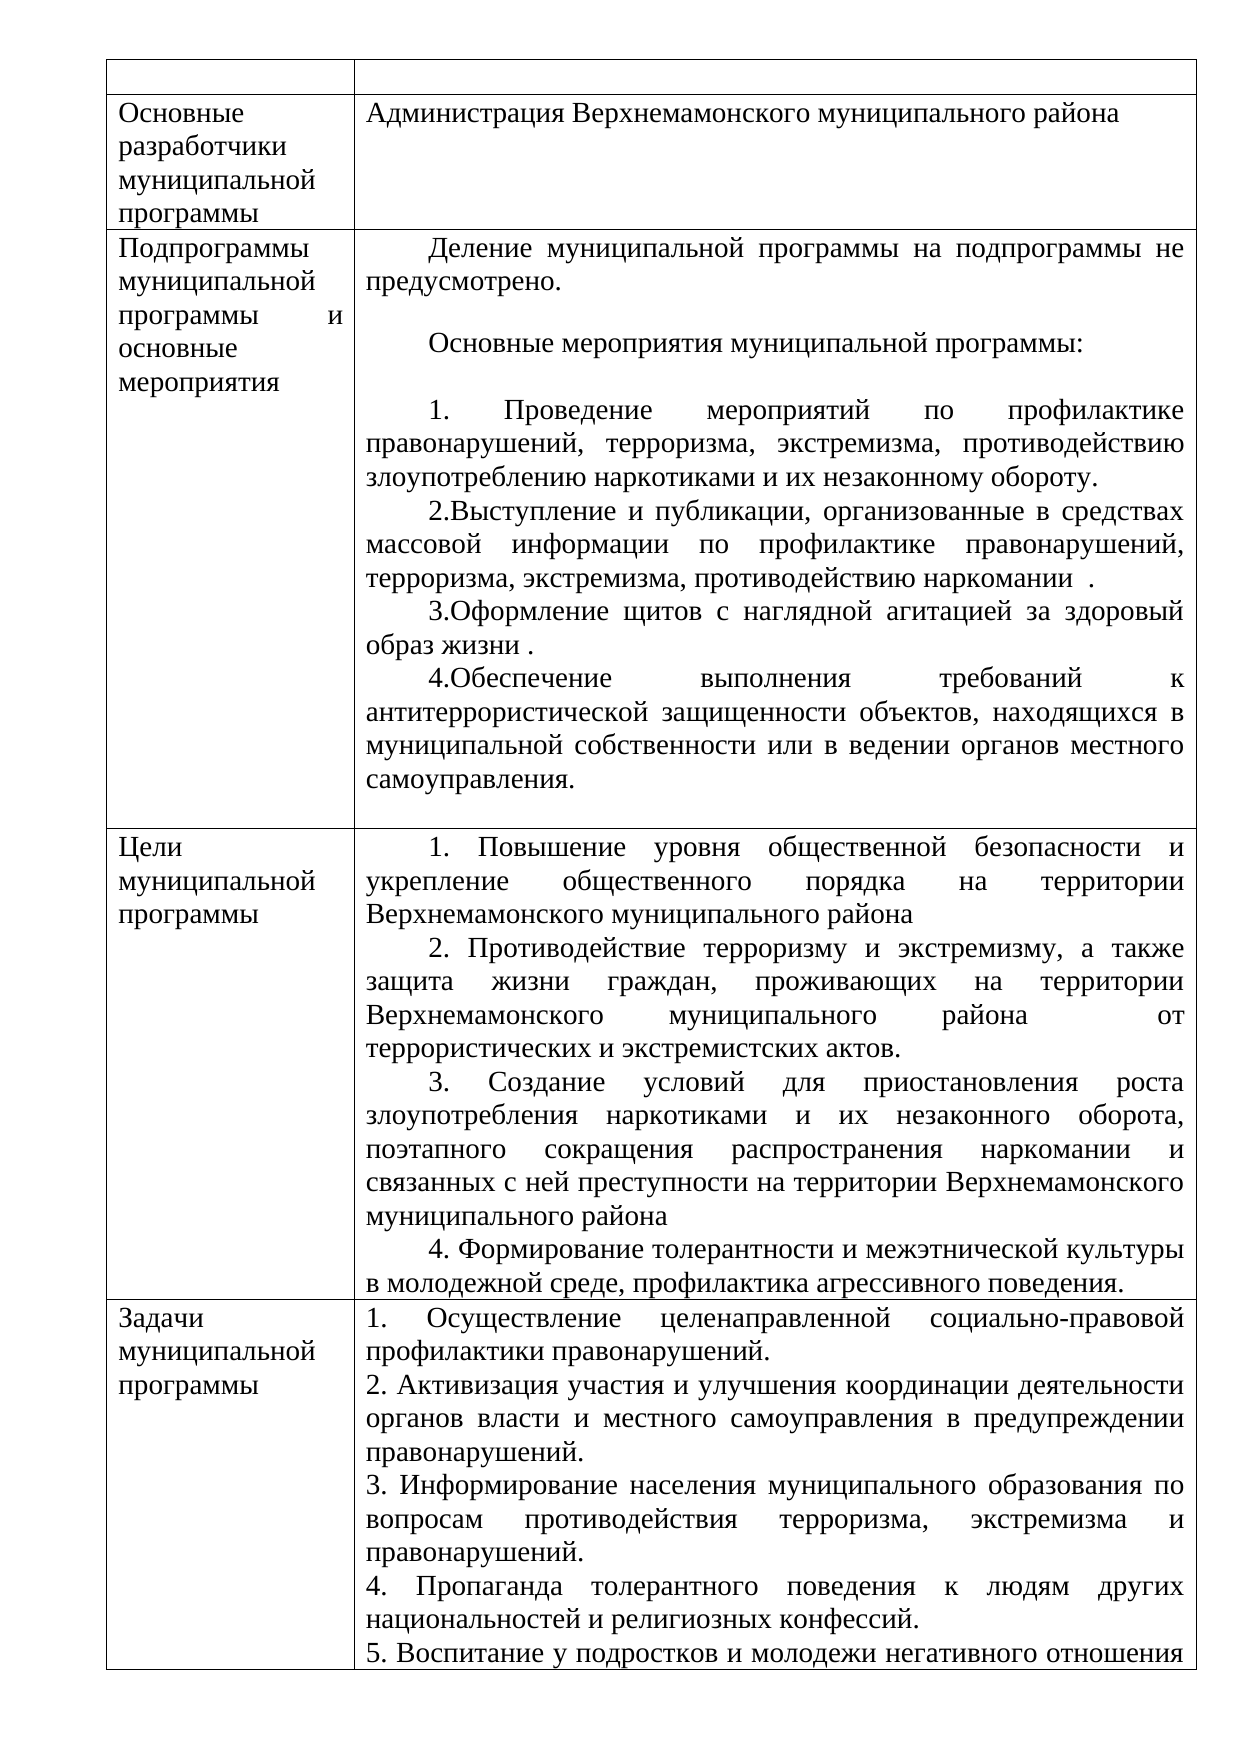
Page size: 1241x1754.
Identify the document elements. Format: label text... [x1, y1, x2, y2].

table_cell Администрация Верхнемамонского муниципального района [355, 95, 1196, 229]
table_cell Деление муниципальной программы на подпрограммы не предусмотрено. Основные мероприятия муниципальной программы: 1. Проведение мероприятий по профилактике правонарушений, терроризма, экстремизма, противодействию злоупотреблению наркотиками и их незаконному обороту. 2.Выступление и публикации, организованные в средствах массовой информации по профилактике правонарушений, терроризма, экстремизма, противодействию наркомании . 3.Оформление щитов с наглядной агитацией за здоровый образ жизни . 4.Обеспечение выполнения требований к антитеррористической защищенности объектов, находящихся в муниципальной собственности или в ведении органов местного самоуправления. [355, 230, 1196, 828]
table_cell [107, 1300, 354, 1669]
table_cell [107, 60, 354, 94]
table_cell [355, 1300, 1196, 1669]
table_cell Подпрограммы муниципальной программы и основные мероприятия [107, 230, 354, 828]
table_cell Цели муниципальной программы [107, 829, 354, 1299]
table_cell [355, 60, 1196, 94]
table_cell Основные разработчики муниципальной программы [107, 95, 354, 229]
table_cell 1. Повышение уровня общественной безопасности и укрепление общественного порядка на территории Верхнемамонского муниципального района 2. Противодействие терроризму и экстремизму, а также защита жизни граждан, проживающих на территории Верхнемамонского муниципального района от террористических и экстремистских актов. 3. Создание условий для приостановления роста злоупотребления наркотиками и их незаконного оборота, поэтапного сокращения распространения наркомании и связанных с ней преступности на территории Верхнемамонского муниципального района 4. Формирование толерантности и межэтнической культуры в молодежной среде, профилактика агрессивного поведения. [355, 829, 1196, 1299]
